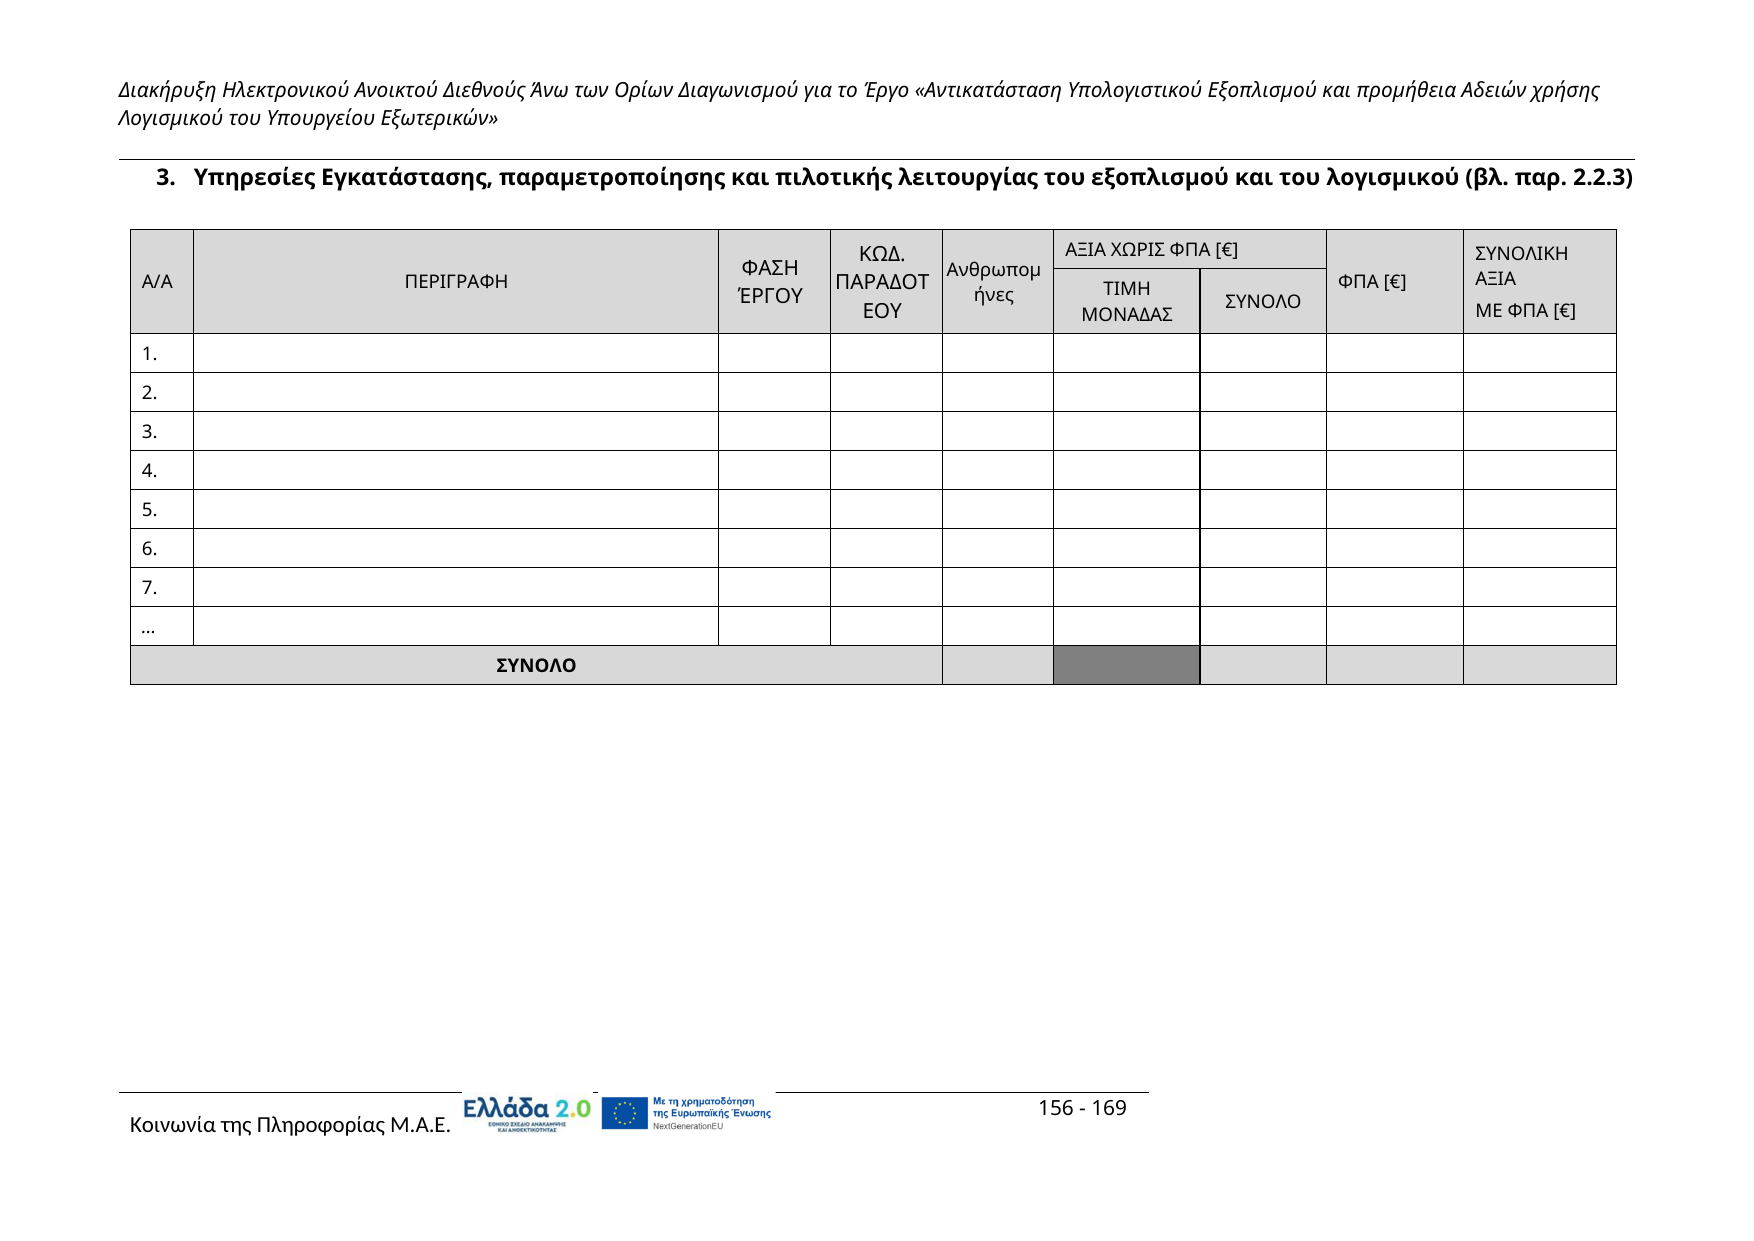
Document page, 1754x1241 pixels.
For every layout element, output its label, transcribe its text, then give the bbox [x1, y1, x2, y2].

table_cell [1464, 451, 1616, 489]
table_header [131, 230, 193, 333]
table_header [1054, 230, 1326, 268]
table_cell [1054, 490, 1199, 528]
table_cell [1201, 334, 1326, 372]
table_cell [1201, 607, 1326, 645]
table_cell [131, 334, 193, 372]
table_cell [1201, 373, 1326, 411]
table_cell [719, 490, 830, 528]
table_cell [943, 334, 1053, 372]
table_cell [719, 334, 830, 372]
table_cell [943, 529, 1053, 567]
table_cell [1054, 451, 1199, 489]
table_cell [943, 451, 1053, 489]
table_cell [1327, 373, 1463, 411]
subtitle Υπηρεσίες Εγκατάστασης, παραμετροποίησης και πιλοτικής λειτουργίας του εξοπλισμού και του λογισμικού (βλ. παρ. 2.2.3) [156, 160, 1635, 192]
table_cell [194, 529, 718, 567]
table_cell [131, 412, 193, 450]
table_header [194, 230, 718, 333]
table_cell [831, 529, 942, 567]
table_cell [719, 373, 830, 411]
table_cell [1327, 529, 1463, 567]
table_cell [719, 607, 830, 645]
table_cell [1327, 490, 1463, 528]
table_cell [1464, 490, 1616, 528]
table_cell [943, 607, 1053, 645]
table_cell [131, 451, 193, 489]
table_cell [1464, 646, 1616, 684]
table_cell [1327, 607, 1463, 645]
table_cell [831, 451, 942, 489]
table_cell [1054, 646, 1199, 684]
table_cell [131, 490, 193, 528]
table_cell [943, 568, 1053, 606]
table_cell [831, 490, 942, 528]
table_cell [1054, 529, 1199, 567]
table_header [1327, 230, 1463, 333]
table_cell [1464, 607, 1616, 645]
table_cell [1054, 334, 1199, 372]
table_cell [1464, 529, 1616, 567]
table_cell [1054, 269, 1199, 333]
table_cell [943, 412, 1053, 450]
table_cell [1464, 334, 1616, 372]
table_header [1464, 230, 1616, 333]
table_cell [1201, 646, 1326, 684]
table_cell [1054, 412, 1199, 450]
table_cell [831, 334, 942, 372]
picture [462, 1092, 776, 1133]
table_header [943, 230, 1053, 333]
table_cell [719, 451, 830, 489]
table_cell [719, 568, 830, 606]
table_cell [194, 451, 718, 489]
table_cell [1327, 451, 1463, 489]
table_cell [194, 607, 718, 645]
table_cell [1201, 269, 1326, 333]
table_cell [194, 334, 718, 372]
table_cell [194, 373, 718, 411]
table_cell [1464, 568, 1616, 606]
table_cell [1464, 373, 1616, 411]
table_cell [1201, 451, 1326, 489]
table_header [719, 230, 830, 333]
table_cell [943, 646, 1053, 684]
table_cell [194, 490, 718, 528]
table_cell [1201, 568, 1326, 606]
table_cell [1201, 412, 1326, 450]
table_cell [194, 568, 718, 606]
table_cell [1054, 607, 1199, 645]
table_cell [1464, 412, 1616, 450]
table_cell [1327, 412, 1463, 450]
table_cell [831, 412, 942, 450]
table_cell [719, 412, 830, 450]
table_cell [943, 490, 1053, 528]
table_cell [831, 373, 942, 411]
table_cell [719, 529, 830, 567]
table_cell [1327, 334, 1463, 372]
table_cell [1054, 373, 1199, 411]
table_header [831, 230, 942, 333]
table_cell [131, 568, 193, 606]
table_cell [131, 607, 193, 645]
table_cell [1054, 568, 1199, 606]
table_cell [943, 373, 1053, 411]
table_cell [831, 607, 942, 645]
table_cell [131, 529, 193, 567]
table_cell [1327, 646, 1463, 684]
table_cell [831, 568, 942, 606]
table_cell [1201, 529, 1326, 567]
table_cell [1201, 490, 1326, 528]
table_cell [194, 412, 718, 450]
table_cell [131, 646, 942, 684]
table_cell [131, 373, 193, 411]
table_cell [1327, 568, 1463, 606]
